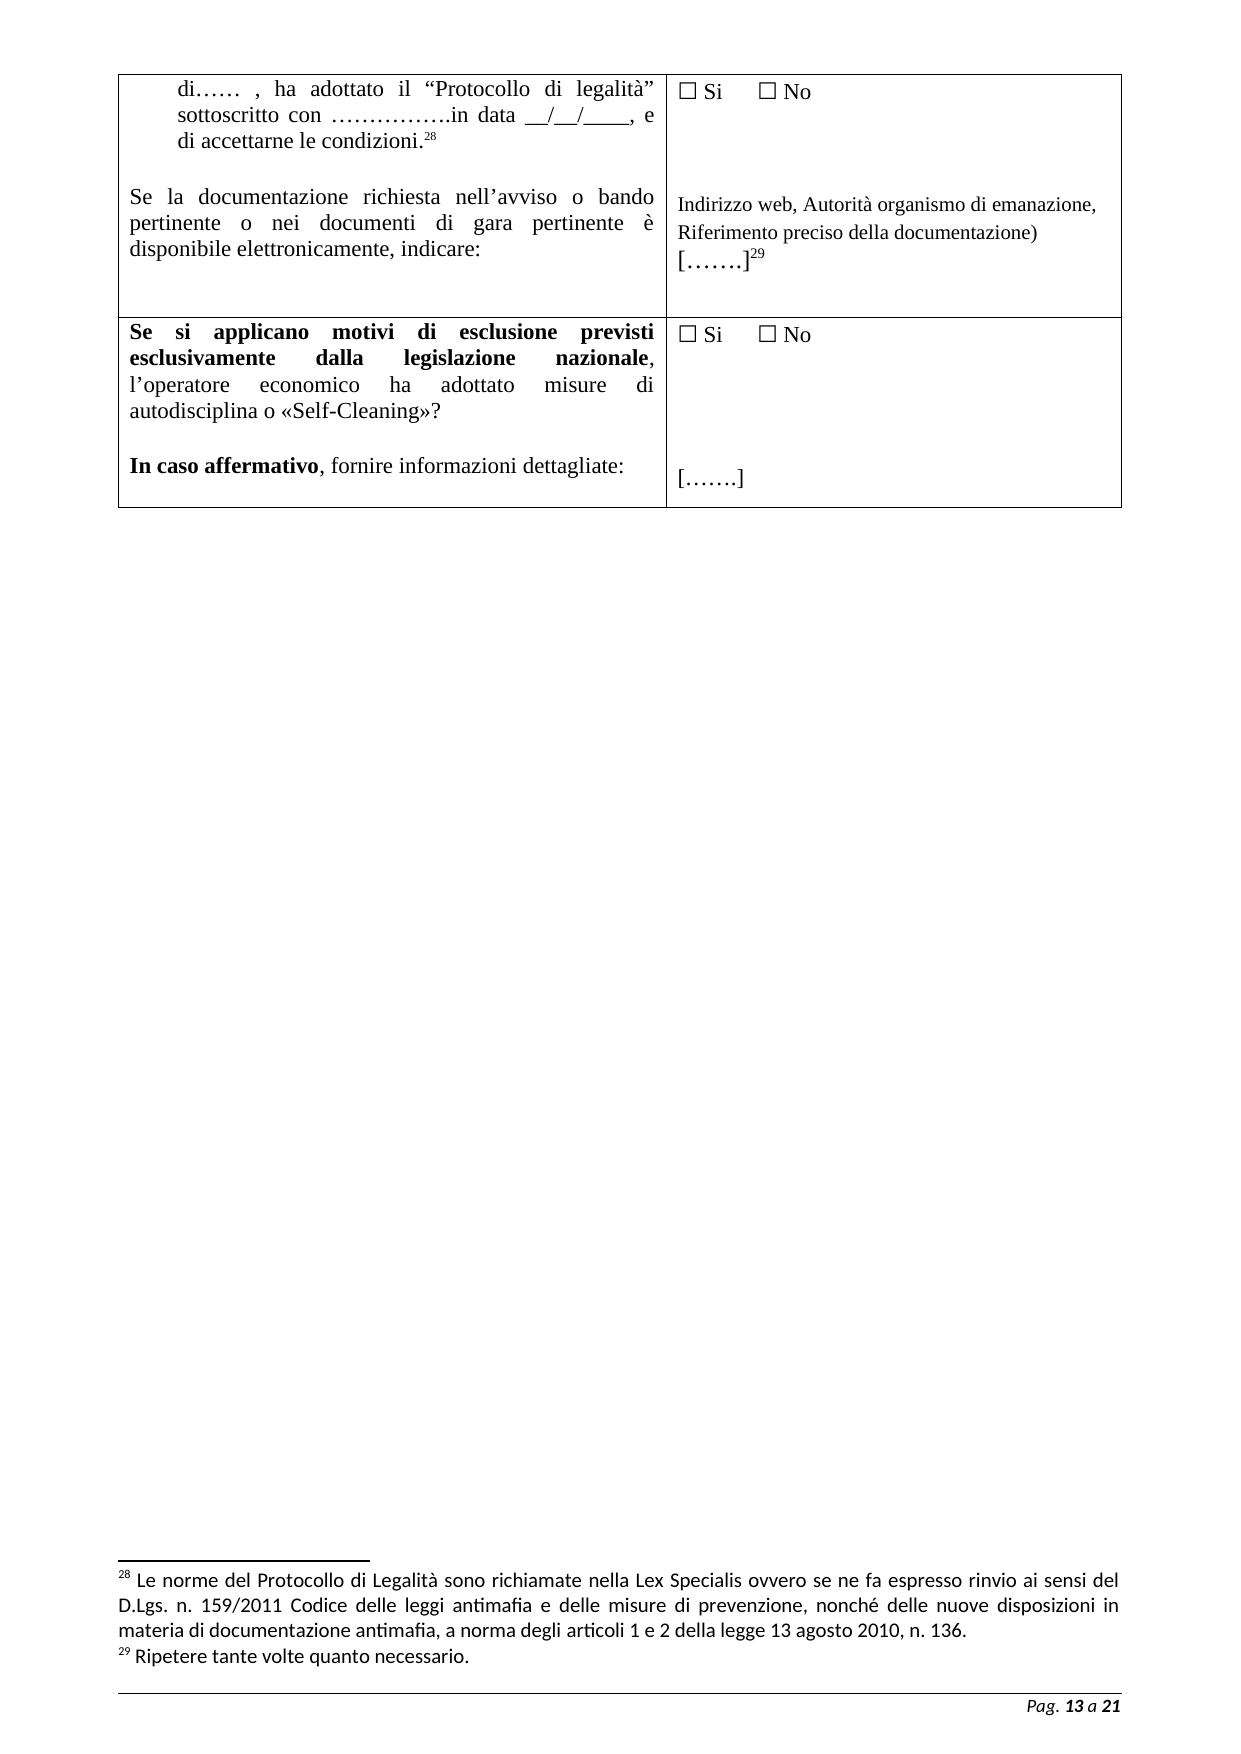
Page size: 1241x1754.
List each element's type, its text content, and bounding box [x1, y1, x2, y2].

table_cell Si No […….] [667, 318, 1121, 507]
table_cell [667, 75, 1121, 317]
table_cell Se si applicano motivi di esclusione previsti esclusivamente dalla legislazione nazionale, l’operatore economico ha adottato misure di autodisciplina o «Self-Cleaning»? In caso affermativo, fornire informazioni dettagliate: [119, 318, 666, 507]
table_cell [119, 75, 666, 317]
